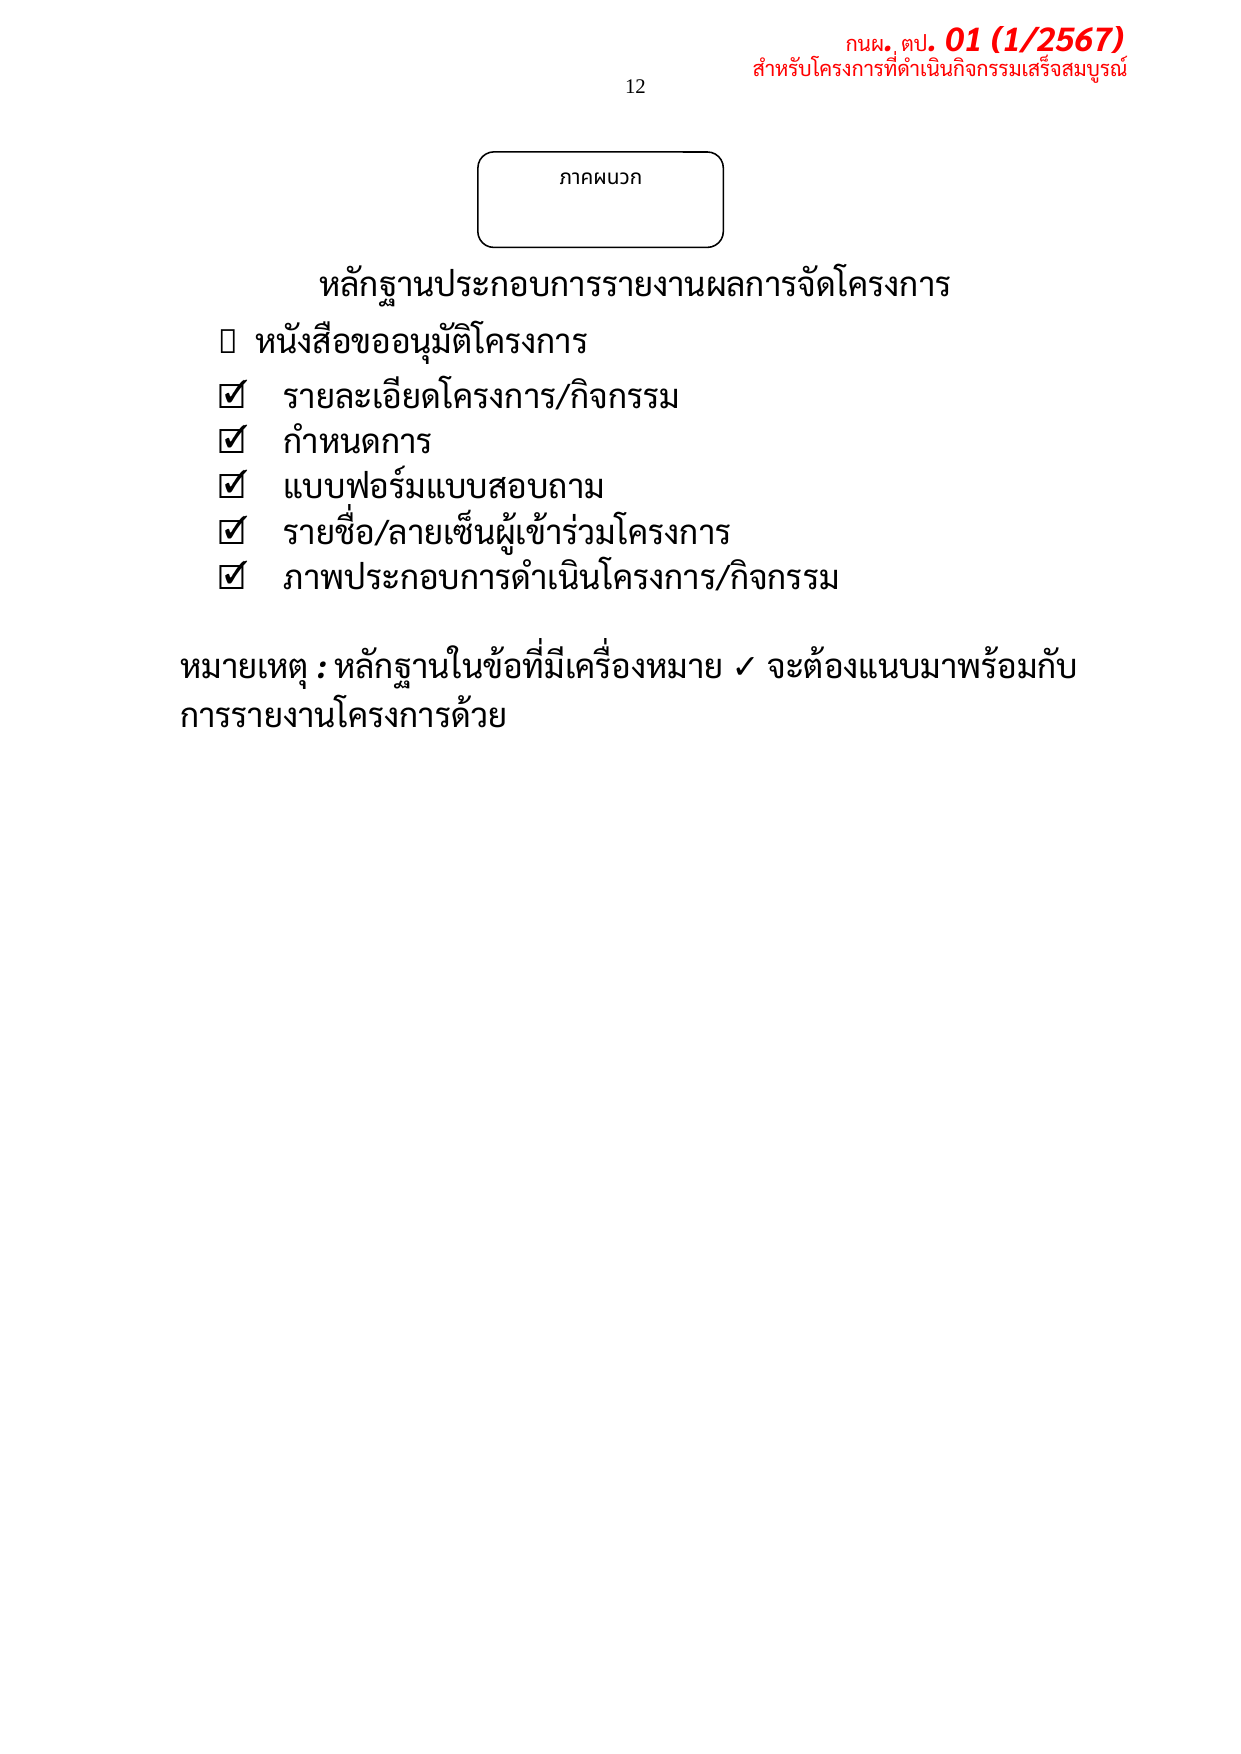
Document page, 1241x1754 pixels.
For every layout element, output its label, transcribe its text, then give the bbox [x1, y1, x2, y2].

text 🗹 รายละเอียดโครงการ/กิจกรรม [218, 372, 1090, 418]
text 🗹 แบบฟอร์มแบบสอบถาม [218, 463, 1090, 509]
text 🗹 ภาพประกอบการดำเนินโครงการ/กิจกรรม [218, 554, 1090, 599]
list หนังสือขออนุมัติโครงการ [218, 304, 1090, 372]
text หมายเหตุ : หลักฐานในข้อที่มีเครื่องหมาย ✓ จะต้องแนบมาพร้อมกับการรายงานโครงการด้วย [180, 643, 1090, 735]
text 🗹 กำหนดการ [218, 418, 1090, 463]
text 🗹 รายชื่อ/ลายเซ็นผู้เข้าร่วมโครงการ [218, 509, 1090, 554]
text หลักฐานประกอบการรายงานผลการจัดโครงการ [180, 261, 1090, 304]
